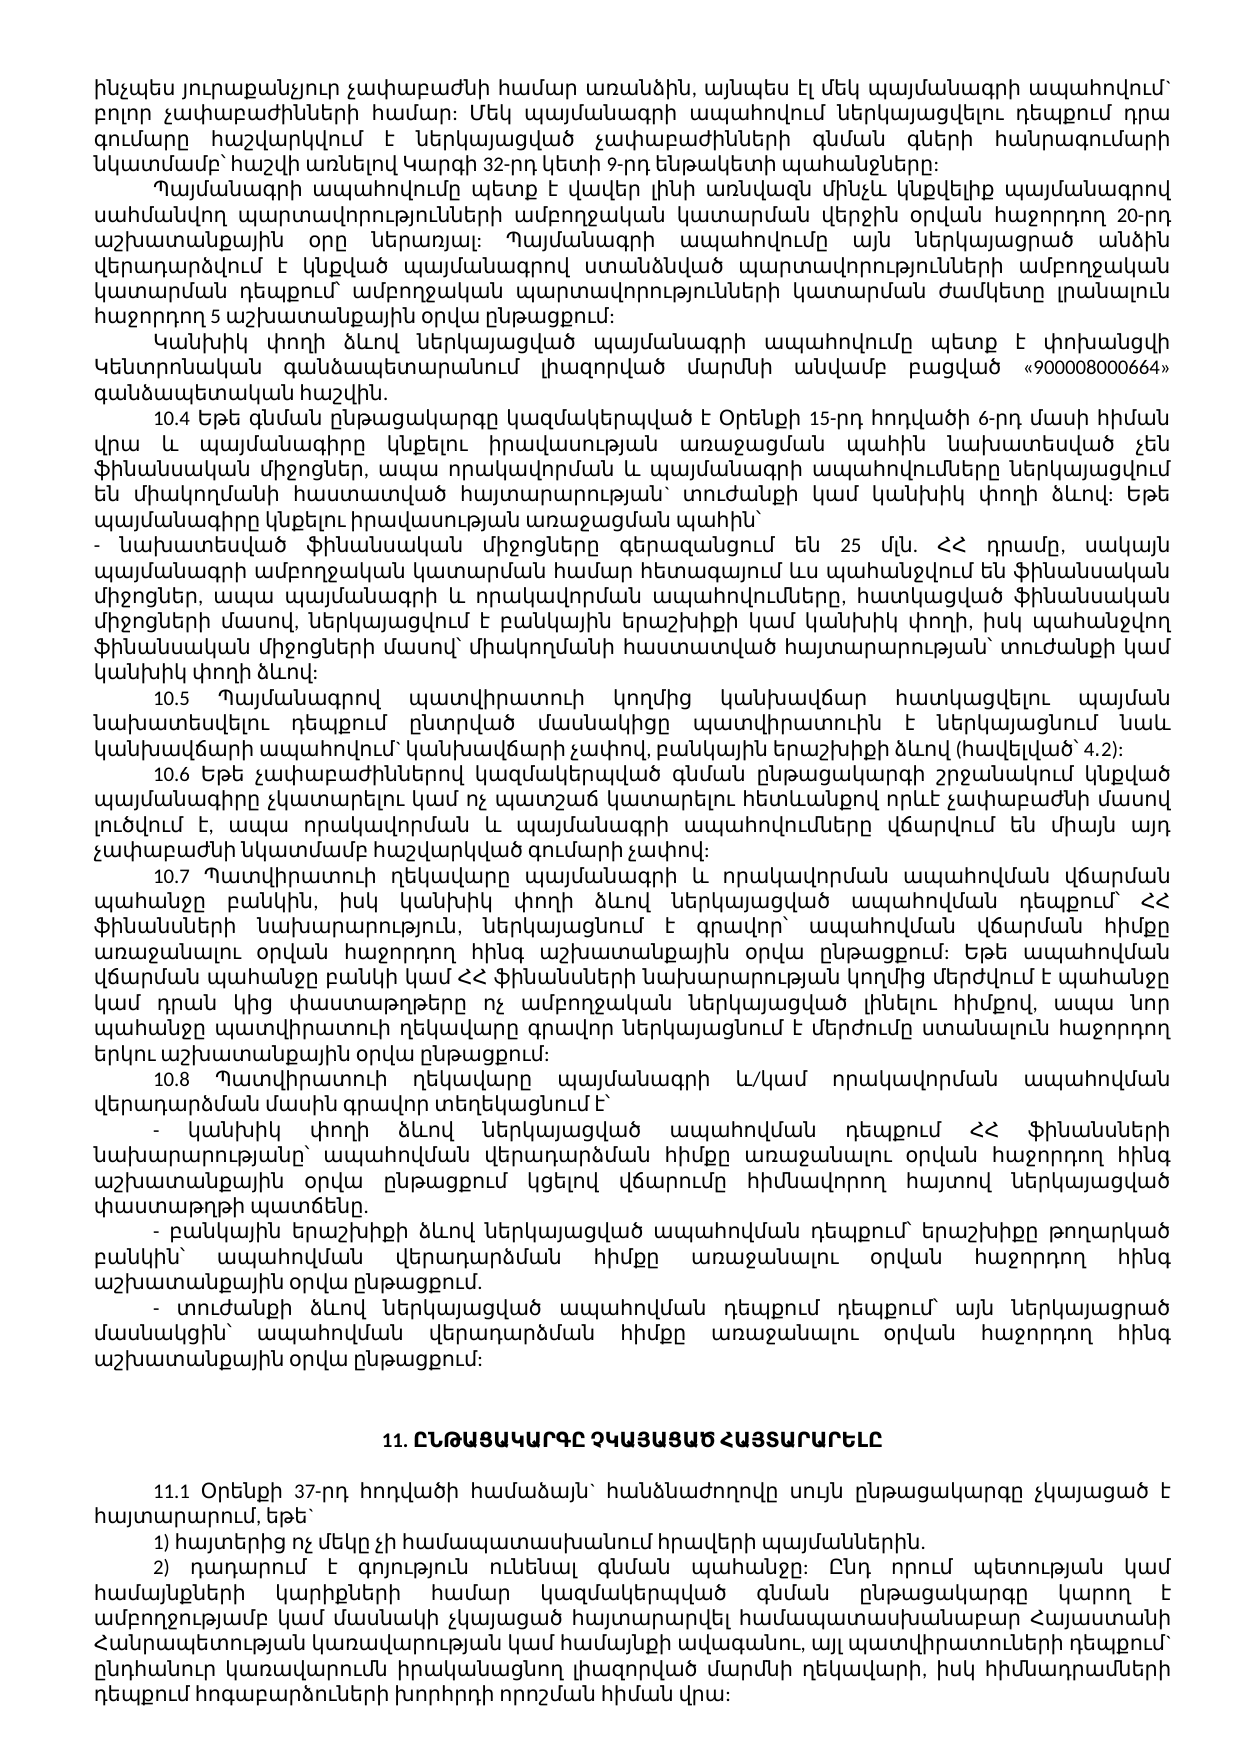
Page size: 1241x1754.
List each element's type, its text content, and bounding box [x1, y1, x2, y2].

text Կանխիկ փողի ձևով ներկայացված պայմանագրի ապահովումը պետք է փոխանցվի Կենտրոնական գանձապետարանում լիազորված մարմնի անվամբ բացված «900008000664» գանձապետական հաշվին. [94, 329, 1171, 405]
text 10.8 Պատվիրատուի ղեկավարը պայմանագրի և/կամ որակավորման ապահովման վերադարձման մասին գրավոր տեղեկացնում է՝ [94, 1066, 1171, 1117]
text - տուժանքի ձևով ներկայացված ապահովման դեպքում դեպքում՝ այն ներկայացրած մասնակցին՝ ապահովման վերադարձման հիմքը առաջանալու օրվան հաջորդող հինգ աշխատանքային օրվա ընթացքում: [94, 1295, 1171, 1371]
text - նախատեսված ֆինանսական միջոցները գերազանցում են 25 մլն. ՀՀ դրամը, սակայն պայմանագրի ամբողջական կատարման համար հետագայում ևս պահանջվում են ֆինանսական միջոցներ, ապա պայմանագրի և որակավորման ապահովումները, հատկացված ֆինանսական միջոցների մասով, ներկայացվում է բանկային երաշխիքի կամ կանխիկ փողի, իսկ պահանջվող ֆինանսական միջոցների մասով՝ միակողմանի հաստատված հայտարարության՝ տուժանքի կամ կանխիկ փողի ձևով: [94, 532, 1171, 685]
text - կանխիկ փողի ձևով ներկայացված ապահովման դեպքում ՀՀ ֆինանսների նախարարությանը՝ ապահովման վերադարձման հիմքը առաջանալու օրվան հաջորդող հինգ աշխատանքային օրվա ընթացքում կցելով վճարումը հիմնավորող հայտով ներկայացված փաստաթղթի պատճենը. [94, 1117, 1171, 1219]
text 10.5 Պայմանագրով պատվիրատուի կողմից կանխավճար հատկացվելու պայման նախատեսվելու դեպքում ընտրված մասնակիցը պատվիրատուին է ներկայացնում նաև կանխավճարի ապահովում` կանխավճարի չափով, բանկային երաշխիքի ձևով (հավելված՝ 4․2): [94, 685, 1171, 761]
text 10.6 Եթե չափաբաժիններով կազմակերպված գնման ընթացակարգի շրջանակում կնքված պայմանագիրը չկատարելու կամ ոչ պատշաճ կատարելու հետևանքով որևէ չափաբաժնի մասով լուծվում է, ապա որակավորման և պայմանագրի ապահովումները վճարվում են միայն այդ չափաբաժնի նկատմամբ հաշվարկված գումարի չափով: [94, 761, 1171, 863]
text 1) հայտերից ոչ մեկը չի համապատասխանում հրավերի պայմաններին. [94, 1529, 1171, 1554]
text 10.7 Պատվիրատուի ղեկավարը պայմանագրի և որակավորման ապահովման վճարման պահանջը բանկին, իսկ կանխիկ փողի ձևով ներկայացված ապահովման դեպքում՝ ՀՀ ֆինանսների նախարարություն, ներկայացնում է գրավոր՝ ապահովման վճարման հիմքը առաջանալու օրվան հաջորդող հինգ աշխատանքային օրվա ընթացքում: Եթե ապահովման վճարման պահանջը բանկի կամ ՀՀ ֆինանսների նախարարության կողմից մերժվում է պահանջը կամ դրան կից փաստաթղթերը ոչ ամբողջական ներկայացված լինելու հիմքով, ապա նոր պահանջը պատվիրատուի ղեկավարը գրավոր ներկայացնում է մերժումը ստանալուն հաջորդող երկու աշխատանքային օրվա ընթացքում: [94, 863, 1171, 1066]
text 11. ԸՆԹԱՑԱԿԱՐԳԸ ՉԿԱՅԱՑԱԾ ՀԱՅՏԱՐԱՐԵԼԸ [94, 1427, 1171, 1453]
text 2) դադարում է գոյություն ունենալ գնման պահանջը: Ընդ որում պետության կամ համայնքների կարիքների համար կազմակերպված գնման ընթացակարգը կարող է ամբողջությամբ կամ մասնակի չկայացած հայտարարվել համապատասխանաբար Հայաստանի Հանրապետության կառավարության կամ համայնքի ավագանու, այլ պատվիրատուների դեպքում` ընդհանուր կառավարումն իրականացնող լիազորված մարմնի ղեկավարի, իսկ հիմնադրամների դեպքում հոգաբարձուների խորհրդի որոշման հիման վրա: [94, 1554, 1171, 1707]
text Պայմանագրի ապահովումը պետք է վավեր լինի առնվազն մինչև կնքվելիք պայմանագրով սահմանվող պարտավորությունների ամբողջական կատարման վերջին օրվան հաջորդող 20-րդ աշխատանքային օրը ներառյալ: Պայմանագրի ապահովումը այն ներկայացրած անձին վերադարձվում է կնքված պայմանագրով ստանձնված պարտավորությունների ամբողջական կատարման դեպքում՝ ամբողջական պարտավորությունների կատարման ժամկետը լրանալուն հաջորդող 5 աշխատանքային օրվա ընթացքում: [94, 177, 1171, 329]
text 11.1 Օրենքի 37-րդ հոդվածի համաձայն` հանձնաժողովը սույն ընթացակարգը չկայացած է հայտարարում, եթե` [94, 1478, 1171, 1529]
text - բանկային երաշխիքի ձևով ներկայացված ապահովման դեպքում՝ երաշխիքը թողարկած բանկին՝ ապահովման վերադարձման հիմքը առաջանալու օրվան հաջորդող հինգ աշխատանքային օրվա ընթացքում. [94, 1219, 1171, 1295]
text 10.4 Եթե գնման ընթացակարգը կազմակերպված է Օրենքի 15-րդ հոդվածի 6-րդ մասի հիման վրա և պայմանագիրը կնքելու իրավասության առաջացման պահին նախատեսված չեն ֆինանսական միջոցներ, ապա որակավորման և պայմանագրի ապահովումները ներկայացվում են միակողմանի հաստատված հայտարարության` տուժանքի կամ կանխիկ փողի ձևով: Եթե պայմանագիրը կնքելու իրավասության առաջացման պահին՝ [94, 405, 1171, 532]
text Եթե գնման ընթացակարգը կազմակերպված է չափաբաժիններով և մասնակիցը ընտրված մասնակից է ճանաչվում մեկից ավելի չափաբաժինների մասով ապա կարող է ներկայացնել՝ ինչպես յուրաքանչյուր չափաբաժնի համար առանձին, այնպես էլ մեկ պայմանագրի ապահովում` բոլոր չափաբաժինների համար: Մեկ պայմանագրի ապահովում ներկայացվելու դեպքում դրա գումարը հաշվարկվում է ներկայացված չափաբաժինների գնման գների հանրագումարի նկատմամբ՝ հաշվի առնելով Կարգի 32-րդ կետի 9-րդ ենթակետի պահանջները: [94, 75, 1171, 177]
